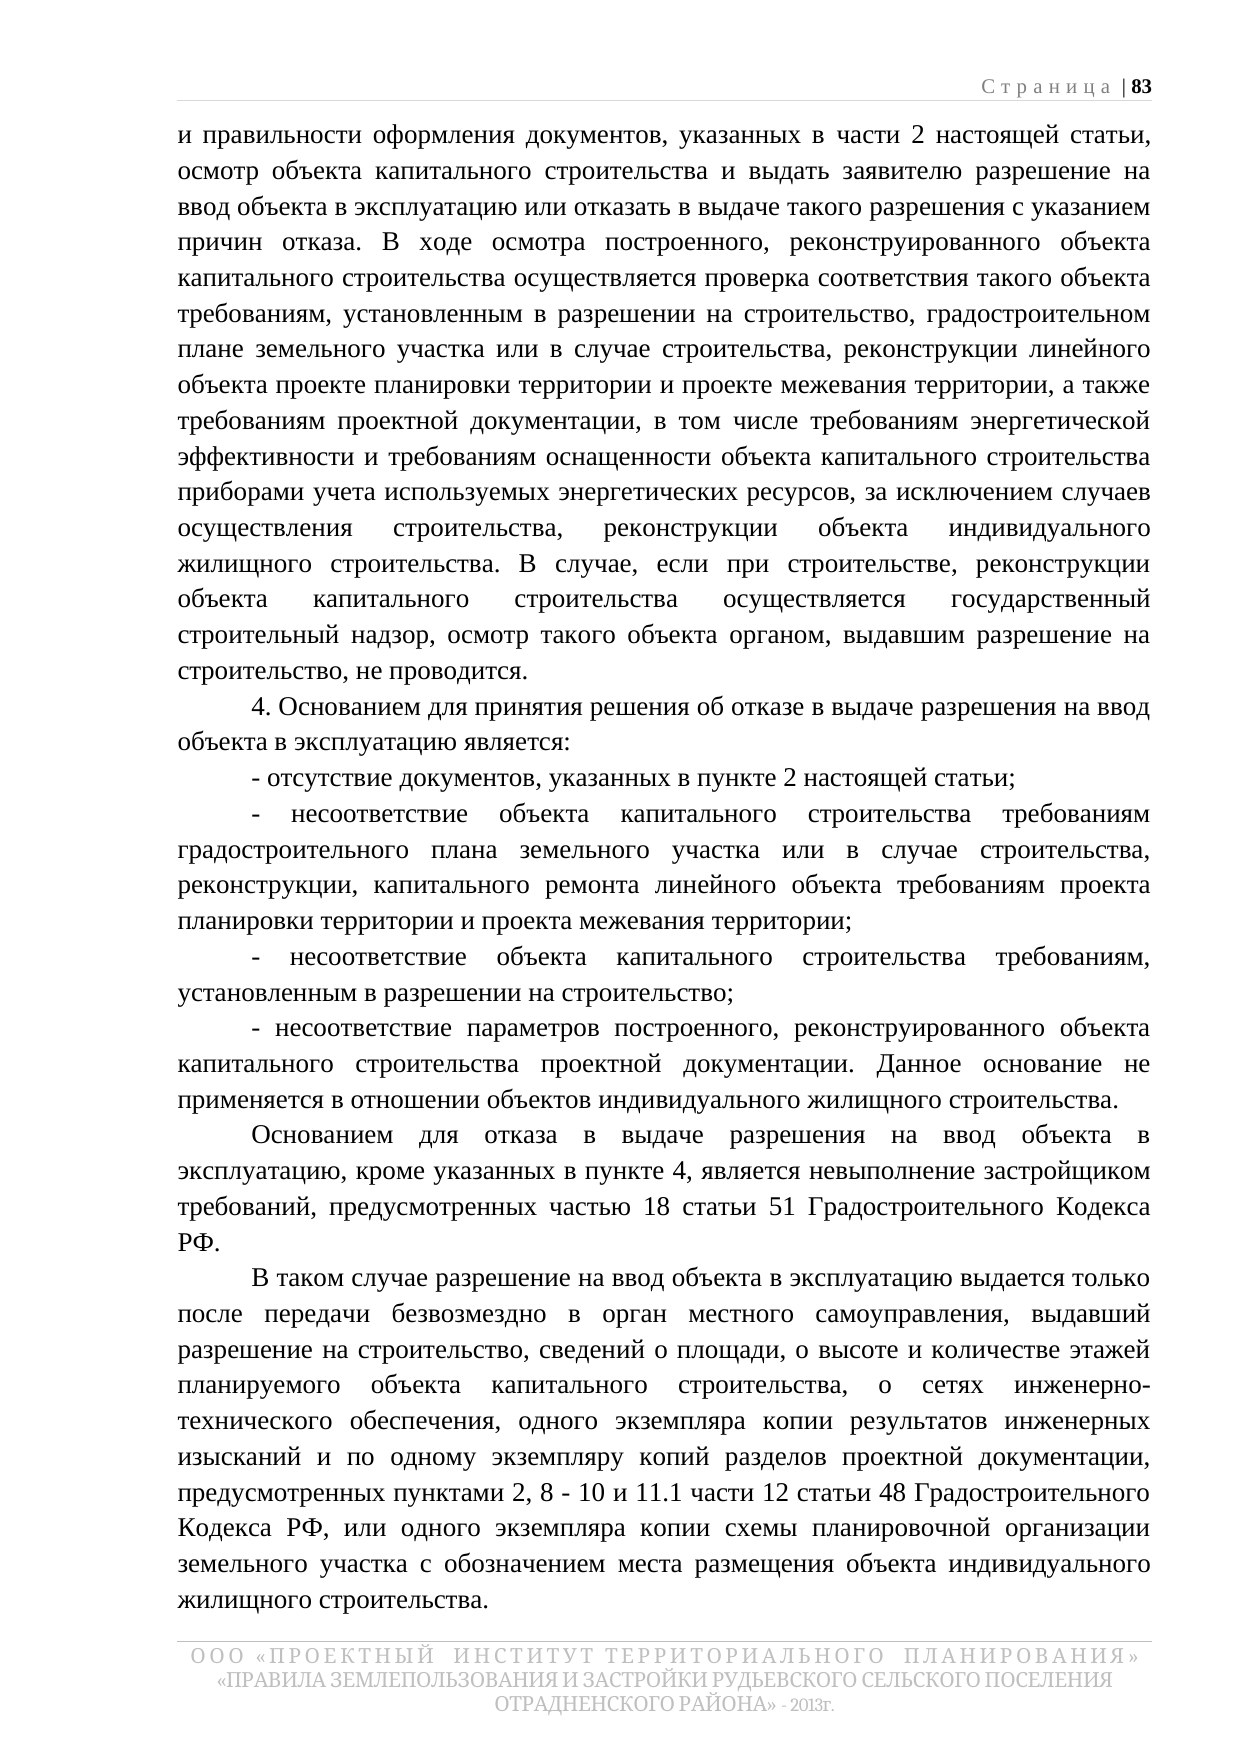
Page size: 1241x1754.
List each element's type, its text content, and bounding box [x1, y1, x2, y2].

text - несоответствие параметров построенного, реконструированного объекта капитального строительства проектной документации. Данное основание не применяется в отношении объектов индивидуального жилищного строительства. [177, 1011, 1152, 1114]
text - несоответствие объекта капитального строительства требованиям градостроительного плана земельного участка или в случае строительства, реконструкции, капитального ремонта линейного объекта требованиям проекта планировки территории и проекта межевания территории; [177, 797, 1152, 935]
text Основанием для отказа в выдаче разрешения на ввод объекта в эксплуатацию, кроме указанных в пункте 4, является невыполнение застройщиком требований, предусмотренных частью 18 статьи 51 Градостроительного Кодекса РФ. [177, 1118, 1152, 1257]
text - несоответствие объекта капитального строительства требованиям, установленным в разрешении на строительство; [177, 940, 1152, 1007]
text В таком случае разрешение на ввод объекта в эксплуатацию выдается только после передачи безвозмездно в орган местного самоуправления, выдавший разрешение на строительство, сведений о площади, о высоте и количестве этажей планируемого объекта капитального строительства, о сетях инженерно-технического обеспечения, одного экземпляра копии результатов инженерных изысканий и по одному экземпляру копий разделов проектной документации, предусмотренных пунктами 2, 8 - 10 и 11.1 части 12 статьи 48 Градостроительного Кодекса РФ, или одного экземпляра копии схемы планировочной организации земельного участка с обозначением места размещения объекта индивидуального жилищного строительства. [177, 1261, 1152, 1614]
text - отсутствие документов, указанных в пункте 2 настоящей статьи; [177, 761, 1152, 792]
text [177, 118, 1152, 685]
text 4. Основанием для принятия решения об отказе в выдаче разрешения на ввод объекта в эксплуатацию является: [177, 690, 1152, 757]
